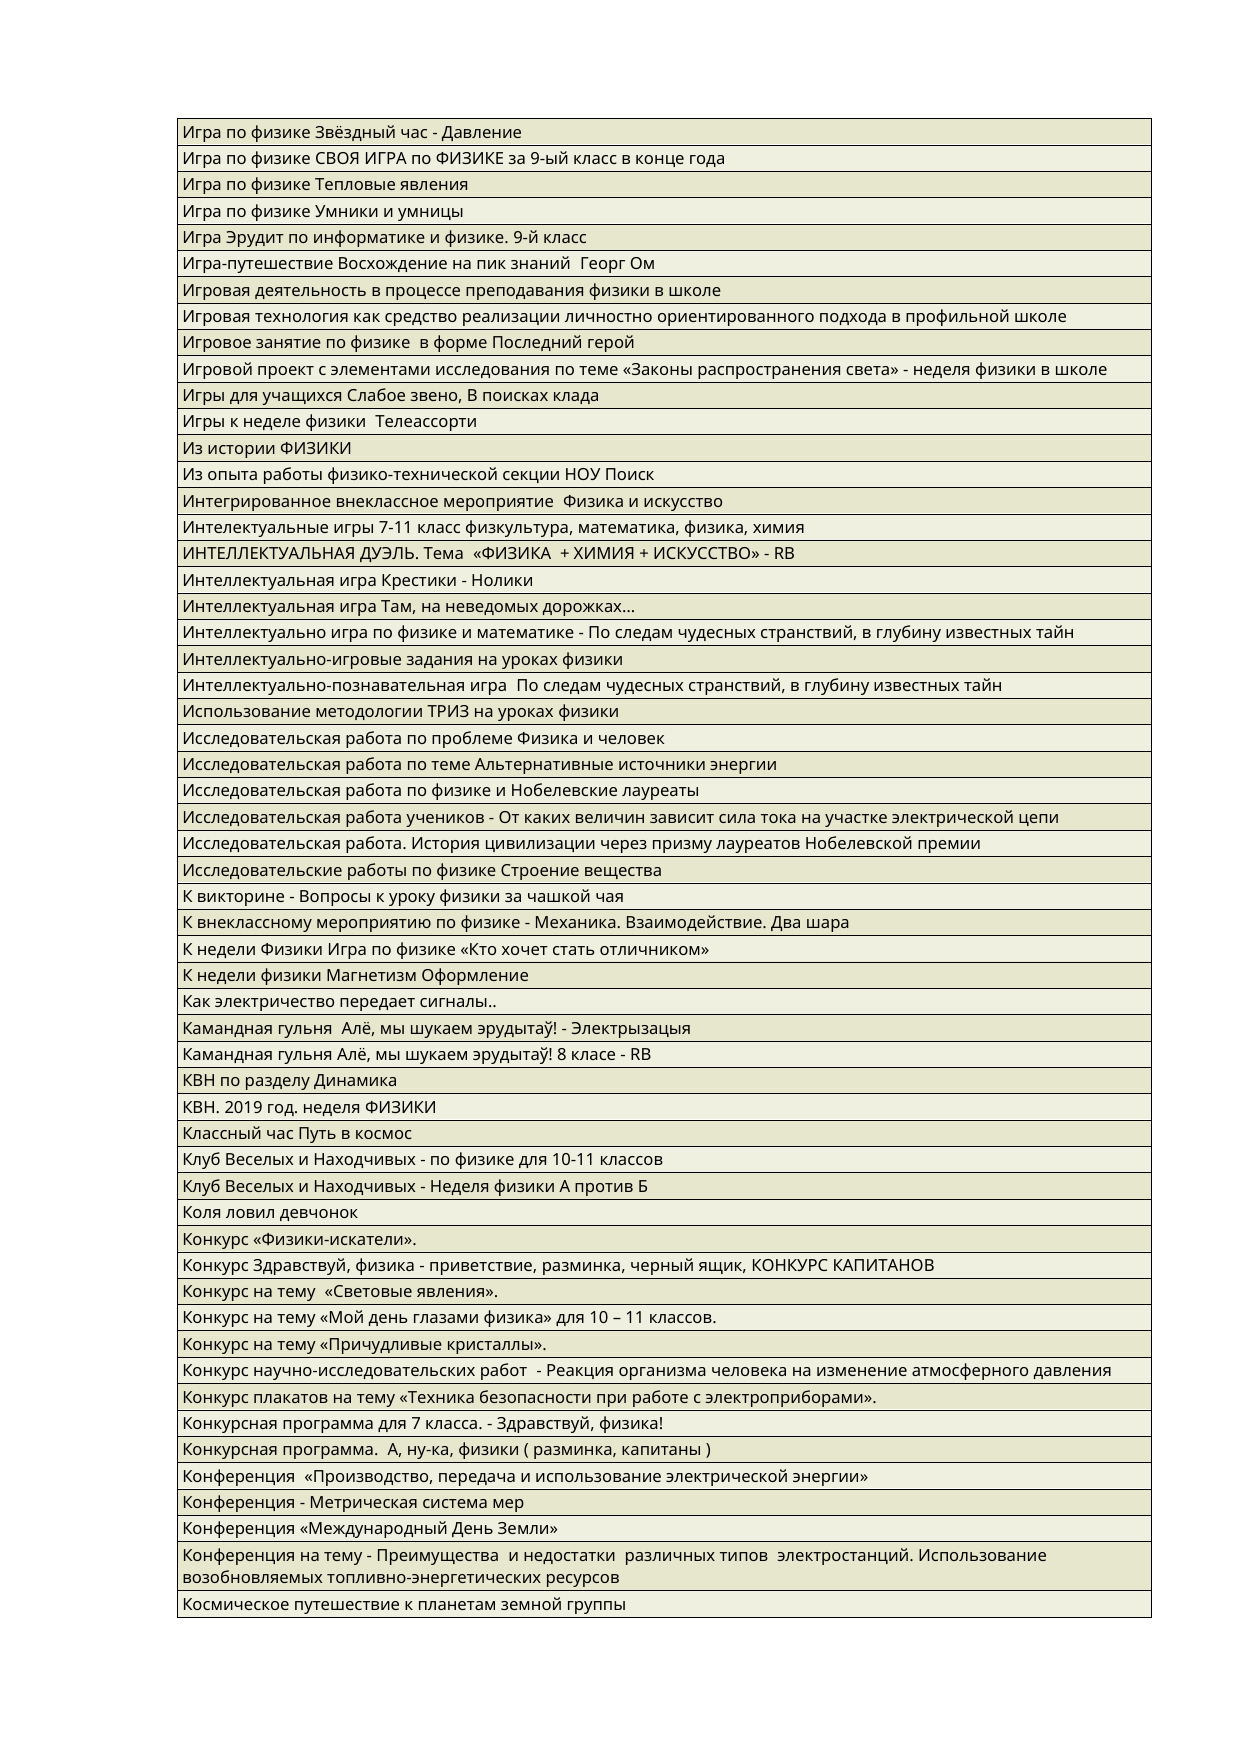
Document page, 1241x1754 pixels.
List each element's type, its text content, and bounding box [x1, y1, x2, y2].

table_cell Интеллектуально игра по физике и математике - По следам чудесных странствий, в глубину известных тайн [178, 620, 1151, 645]
table_cell КВН по разделу Динамика [178, 1068, 1151, 1093]
table_cell Игровое занятие по физике в форме Последний герой [178, 330, 1151, 355]
table_cell Как электричество передает сигналы.. [178, 989, 1151, 1014]
table_cell Клуб Веселых и Находчивых - по физике для 10-11 классов [178, 1147, 1151, 1172]
table_cell Конкурс Здравствуй, физика - приветствие, разминка, черный ящик, КОНКУРС КАПИТАНОВ [178, 1253, 1151, 1278]
table_cell Игра по физике Тепловые явления [178, 172, 1151, 197]
table_cell Конкурс научно-исследовательских работ - Реакция организма человека на изменение атмосферного давления [178, 1358, 1151, 1383]
table_cell Конкурсная программа. А, ну-ка, физики ( разминка, капитаны ) [178, 1437, 1151, 1462]
table_cell К внеклассному мероприятию по физике - Механика. Взаимодействие. Два шара [178, 910, 1151, 935]
table_cell Интелектуальные игры 7-11 класс физкультура, математика, физика, химия [178, 515, 1151, 540]
table_cell К викторине - Вопросы к уроку физики за чашкой чая [178, 884, 1151, 909]
table_cell ИНТЕЛЛЕКТУАЛЬНАЯ ДУЭЛЬ. Тема «ФИЗИКА + ХИМИЯ + ИСКУССТВО» - RB [178, 541, 1151, 566]
table_cell Исследовательская работа по проблеме Физика и человек [178, 725, 1151, 751]
table_cell Конкурс «Физики-искатели». [178, 1226, 1151, 1251]
table_cell Игра по физике СВОЯ ИГРА по ФИЗИКЕ за 9-ый класс в конце года [178, 146, 1151, 171]
table_cell Конкурс на тему «Мой день глазами физика» для 10 – 11 классов. [178, 1305, 1151, 1330]
table_cell Интеллектуальная игра Крестики - Нолики [178, 567, 1151, 592]
table_cell Игровой проект с элементами исследования по теме «Законы распространения света» - неделя физики в школе [178, 356, 1151, 382]
table_cell Игра по физике Умники и умницы [178, 198, 1151, 223]
table_cell Игра по физике Звёздный час - Давление [178, 119, 1151, 144]
table_cell Исследовательская работа по теме Альтернативные источники энергии [178, 752, 1151, 777]
table_cell Использование методологии ТРИЗ на уроках физики [178, 699, 1151, 724]
table_cell Конференция «Производство, передача и использование электрической энергии» [178, 1463, 1151, 1488]
table_cell Исследовательская работа учеников - От каких величин зависит сила тока на участке электрической цепи [178, 804, 1151, 830]
table_cell Коля ловил девчонок [178, 1200, 1151, 1225]
table_cell Камандная гульня Алё, мы шукаем эрудытаў! - Электрызацыя [178, 1015, 1151, 1041]
table_cell Камандная гульня Алё, мы шукаем эрудытаў! 8 класе - RB [178, 1042, 1151, 1067]
table_cell Интеллектуально-познавательная игра По следам чудесных странствий, в глубину известных тайн [178, 673, 1151, 698]
table_cell Космическое путешествие к планетам земной группы [178, 1591, 1151, 1617]
table_cell Клуб Веселых и Находчивых - Неделя физики А против Б [178, 1173, 1151, 1199]
table_cell Конкурс на тему «Причудливые кристаллы». [178, 1331, 1151, 1357]
table_cell Интеллектуально-игровые задания на уроках физики [178, 646, 1151, 672]
table_cell К недели Физики Игра по физике «Кто хочет стать отличником» [178, 936, 1151, 961]
table_cell Из истории ФИЗИКИ [178, 435, 1151, 461]
table_cell Интеллектуальная игра Там, на неведомых дорожках… [178, 594, 1151, 619]
table_cell Конкурс на тему «Световые явления». [178, 1279, 1151, 1304]
table_cell Классный час Путь в космос [178, 1121, 1151, 1146]
table_cell Игровая деятельность в процессе преподавания физики в школе [178, 277, 1151, 303]
table_cell Интегрированное внеклассное мероприятие Физика и искусство [178, 488, 1151, 513]
table_cell Игры к неделе физики Телеассорти [178, 409, 1151, 434]
table_cell КВН. 2019 год. неделя ФИЗИКИ [178, 1094, 1151, 1119]
table_cell Исследовательская работа по физике и Нобелевские лауреаты [178, 778, 1151, 803]
table_cell К недели физики Магнетизм Оформление [178, 963, 1151, 988]
table_cell Исследовательские работы по физике Строение вещества [178, 857, 1151, 882]
table_cell Конференция на тему - Преимущества и недостатки различных типов электростанций. Использование возобновляемых топливно-энергетических ресурсов [178, 1542, 1151, 1590]
table_cell Конкурсная программа для 7 класса. - Здравствуй, физика! [178, 1411, 1151, 1436]
table_cell Игровая технология как средство реализации личностно ориентированного подхода в профильной школе [178, 304, 1151, 329]
table_cell Игра-путешествие Восхождение на пик знаний Георг Ом [178, 251, 1151, 276]
table_cell Конкурс плакатов на тему «Техника безопасности при работе с электроприборами». [178, 1384, 1151, 1409]
table_cell Конференция «Международный День Земли» [178, 1516, 1151, 1541]
table_cell Игры для учащихся Слабое звено, В поисках клада [178, 383, 1151, 408]
table_cell Конференция - Метрическая система мер [178, 1490, 1151, 1515]
table_cell Исследовательская работа. История цивилизации через призму лауреатов Нобелевской премии [178, 831, 1151, 856]
table_cell Из опыта работы физико-технической секции НОУ Поиск [178, 462, 1151, 487]
table_cell Игра Эрудит по информатике и физике. 9-й класс [178, 225, 1151, 250]
